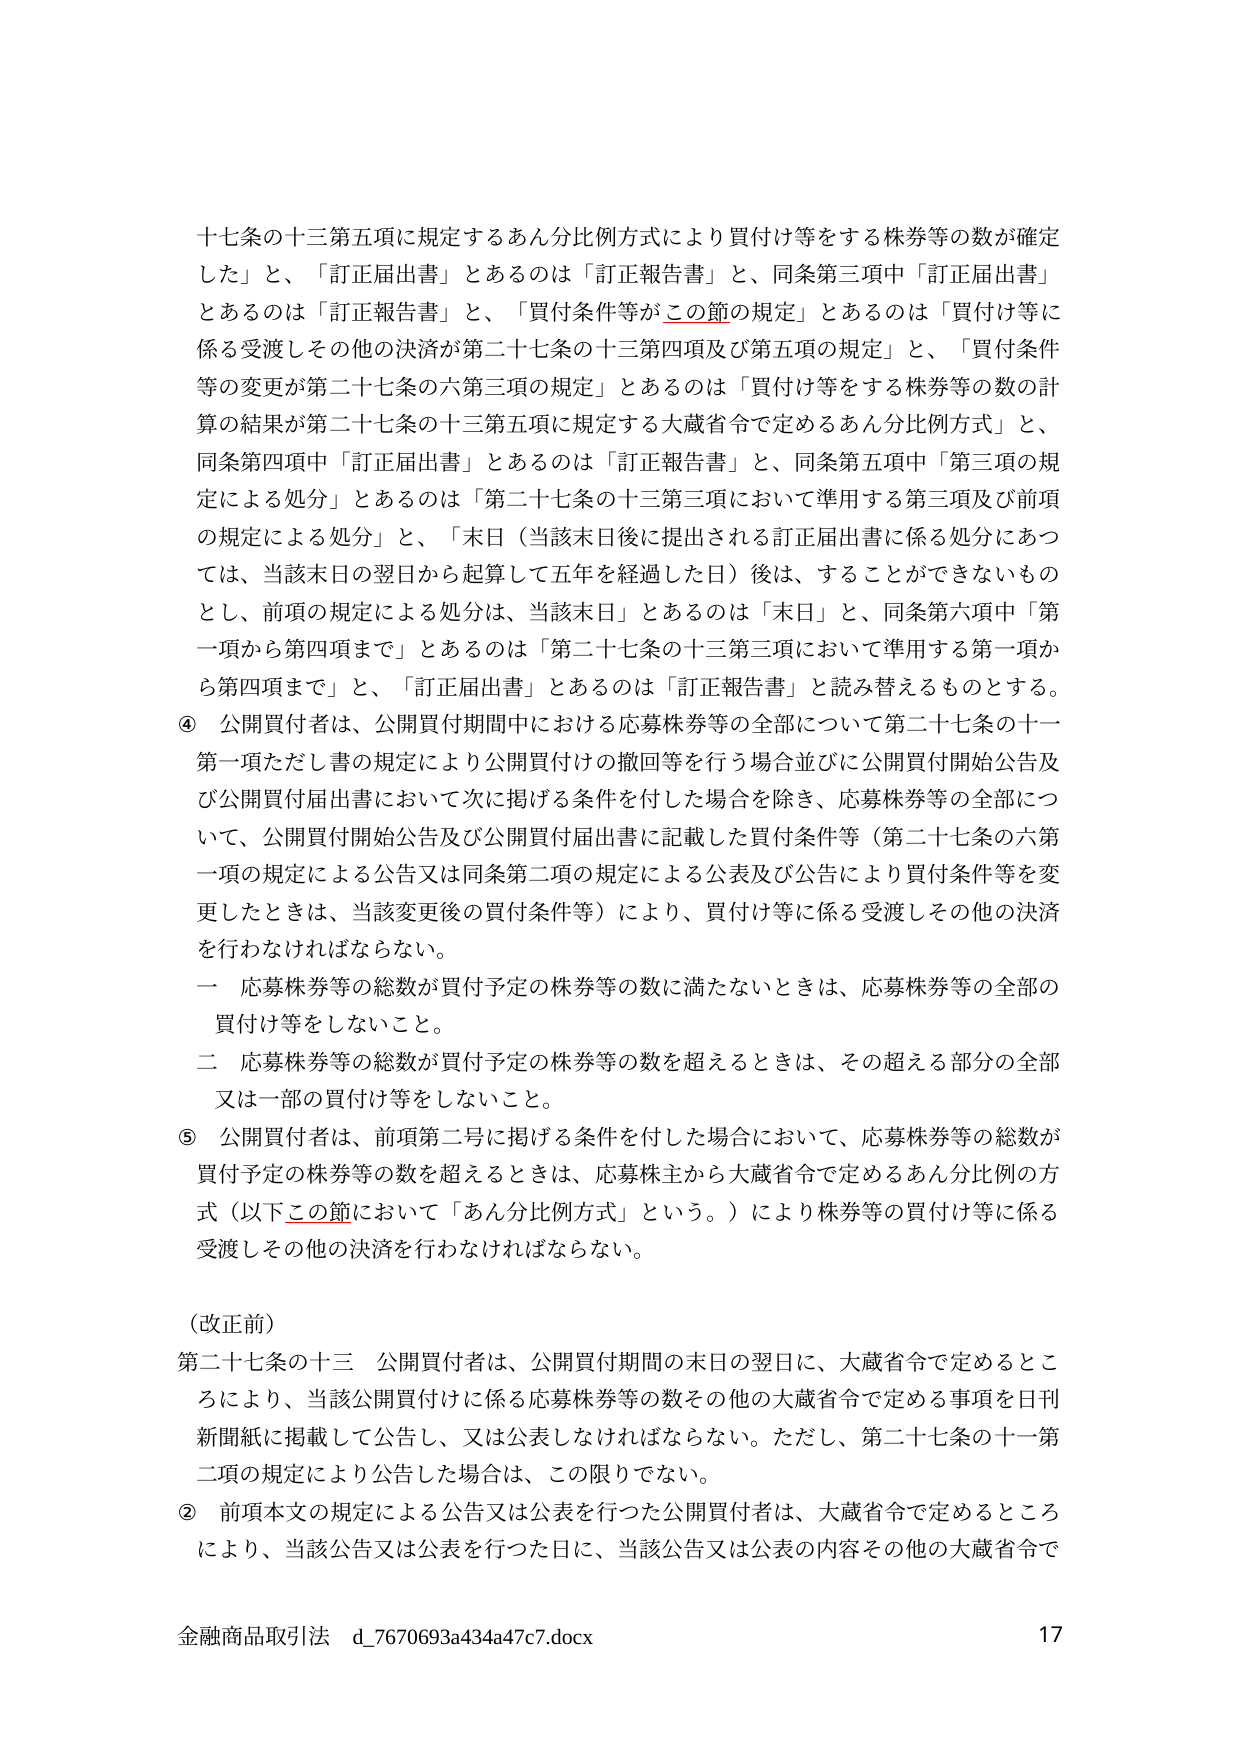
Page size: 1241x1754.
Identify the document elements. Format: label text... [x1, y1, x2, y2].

text ⑤ 公開買付者は、前項第二号に掲げる条件を付した場合において、応募株券等の総数が買付予定の株券等の数を超えるときは、応募株主から大蔵省令で定めるあん分比例の方式（以下この節において「あん分比例方式」という。）により株券等の買付け等に係る受渡しその他の決済を行わなければならない。 [177, 1117, 1063, 1267]
text ④ 公開買付者は、公開買付期間中における応募株券等の全部について第二十七条の十一第一項ただし書の規定により公開買付けの撤回等を行う場合並びに公開買付開始公告及び公開買付届出書において次に掲げる条件を付した場合を除き、応募株券等の全部について、公開買付開始公告及び公開買付届出書に記載した買付条件等（第二十七条の六第一項の規定による公告又は同条第二項の規定による公表及び公告により買付条件等を変更したときは、当該変更後の買付条件等）により、買付け等に係る受渡しその他の決済を行わなければならない。 [177, 704, 1063, 967]
text 一 応募株券等の総数が買付予定の株券等の数に満たないときは、応募株券等の全部の買付け等をしないこと。 [196, 967, 1063, 1042]
text 第二十七条の十三 公開買付者は、公開買付期間の末日の翌日に、大蔵省令で定めるところにより、当該公開買付けに係る応募株券等の数その他の大蔵省令で定める事項を日刊新聞紙に掲載して公告し、又は公表しなければならない。ただし、第二十七条の十一第二項の規定により公告した場合は、この限りでない。 [177, 1342, 1063, 1492]
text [177, 1492, 1063, 1567]
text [177, 217, 1063, 704]
text 二 応募株券等の総数が買付予定の株券等の数を超えるときは、その超える部分の全部又は一部の買付け等をしないこと。 [196, 1042, 1063, 1117]
text （改正前） [177, 1304, 1063, 1342]
